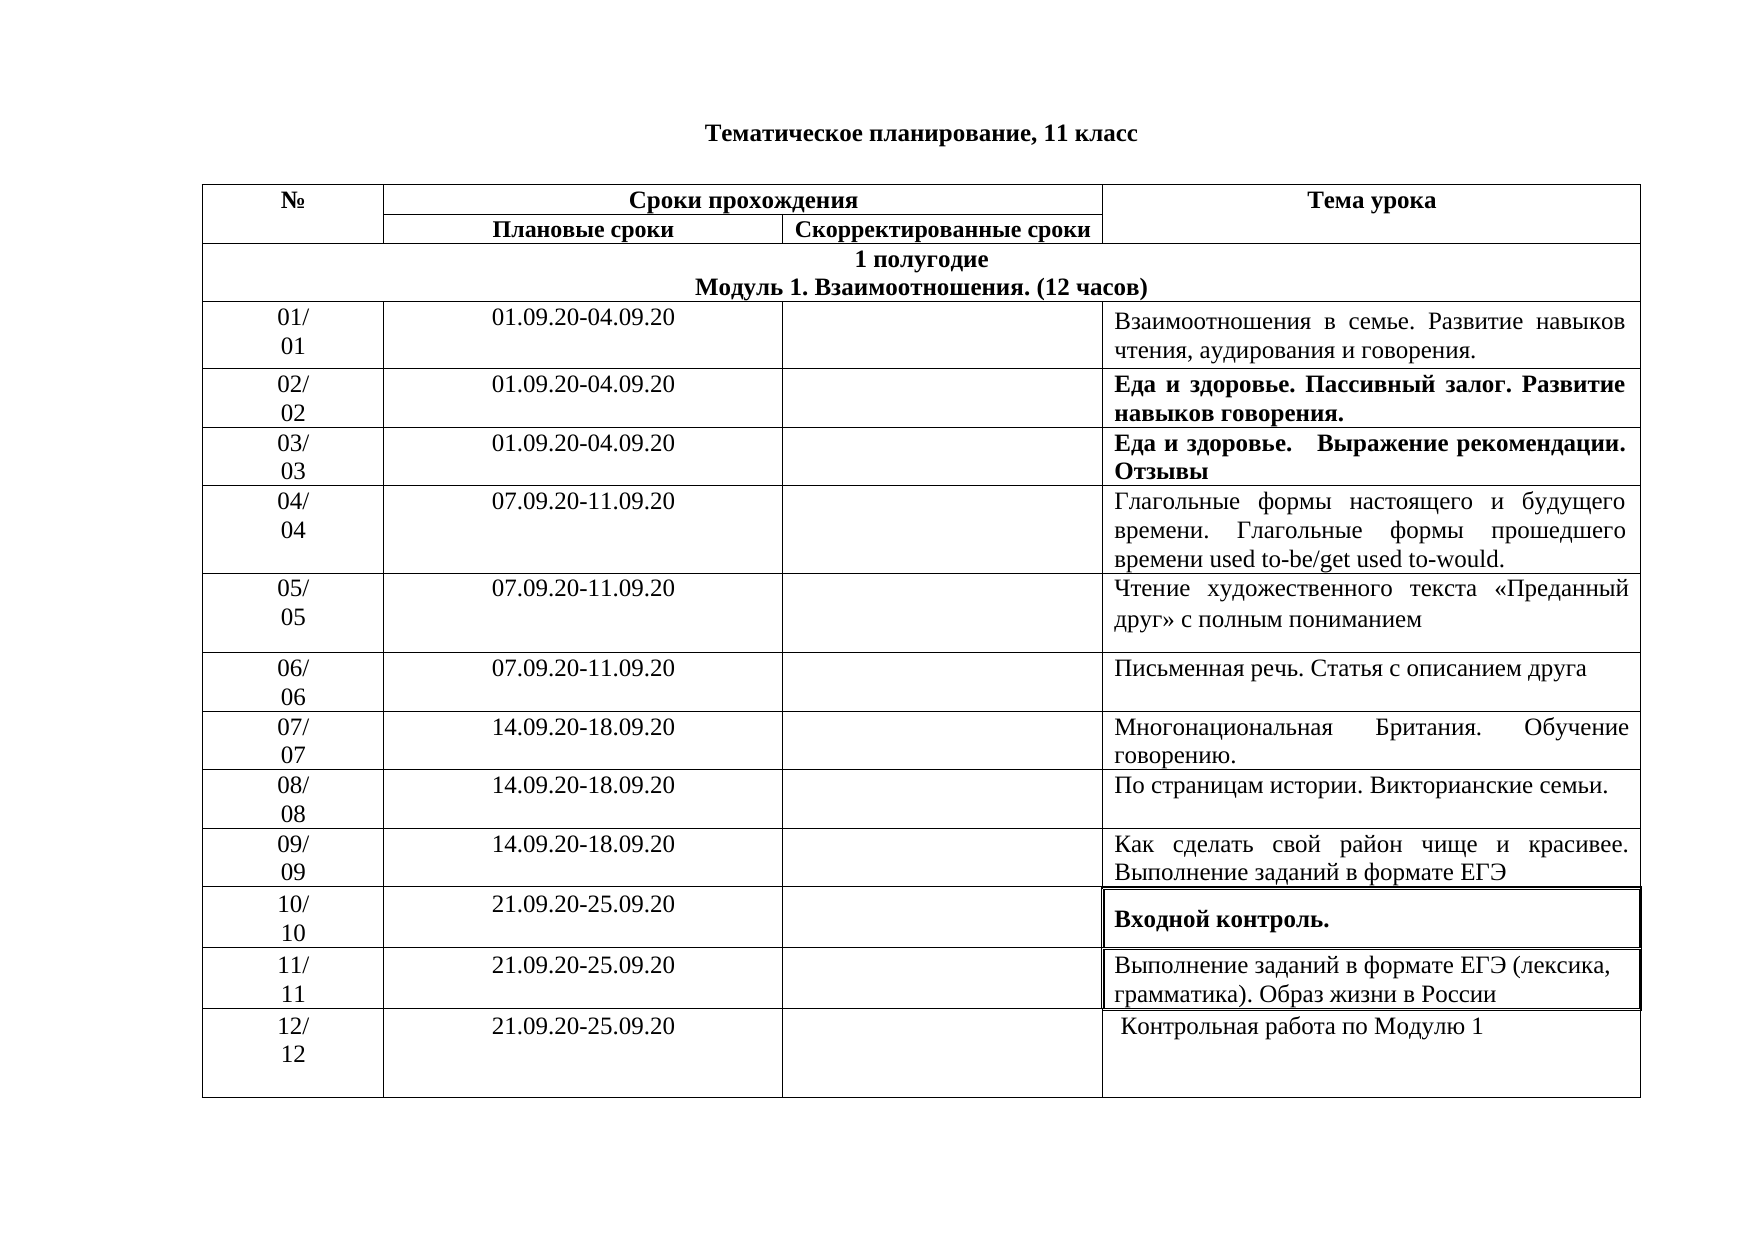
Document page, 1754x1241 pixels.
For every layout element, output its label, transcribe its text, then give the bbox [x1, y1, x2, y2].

table_header № [203, 185, 383, 243]
table_cell 14.09.20-18.09.20 [384, 770, 782, 828]
table_cell Выполнение заданий в формате ЕГЭ (лексика, грамматика). Образ жизни в России [1105, 950, 1639, 1008]
table_cell Глагольные формы настоящего и будущего времени. Глагольные формы прошедшего времени used to-be/get used to-would. [1103, 486, 1640, 572]
table_cell [783, 712, 1102, 769]
table_cell 03/ 03 [203, 428, 383, 485]
table_header Сроки прохождения [384, 185, 1102, 214]
table_cell 04/ 04 [203, 486, 383, 572]
table_cell 14.09.20-18.09.20 [384, 829, 782, 886]
table_cell 01.09.20-04.09.20 [384, 428, 782, 485]
table_cell 01.09.20-04.09.20 [384, 369, 782, 427]
table_cell 02/ 02 [203, 369, 383, 427]
table_cell Еда и здоровье. Пассивный залог. Развитие навыков говорения. [1103, 369, 1640, 427]
table_cell [783, 1009, 1102, 1097]
table_cell 11/ 11 [203, 948, 383, 1008]
table_cell Как сделать свой район чище и красивее. Выполнение заданий в формате ЕГЭ [1103, 829, 1640, 886]
table_header Тема урока [1103, 185, 1640, 243]
table_cell [783, 486, 1102, 572]
table_cell [783, 428, 1102, 485]
table_cell Входной контроль. [1105, 890, 1639, 947]
table_cell Многонациональная Британия. Обучение говорению. [1103, 712, 1640, 769]
table_cell [783, 369, 1102, 427]
table_cell 21.09.20-25.09.20 [384, 1009, 782, 1097]
text Тематическое планирование, 11 класс [177, 118, 1665, 147]
table_cell Контрольная работа по Модулю 1 [1103, 1011, 1640, 1097]
table_cell 07.09.20-11.09.20 [384, 653, 782, 711]
table_cell [783, 574, 1102, 652]
table_cell Взаимоотношения в семье. Развитие навыков чтения, аудирования и говорения. [1103, 302, 1640, 368]
table_cell 14.09.20-18.09.20 [384, 712, 782, 769]
table_cell 07.09.20-11.09.20 [384, 574, 782, 652]
table_cell 21.09.20-25.09.20 [384, 887, 782, 947]
table_cell 21.09.20-25.09.20 [384, 948, 782, 1008]
table_cell 09/ 09 [203, 829, 383, 886]
table_cell 07/ 07 [203, 712, 383, 769]
table_cell Еда и здоровье. Выражение рекомендации. Отзывы [1103, 428, 1640, 485]
table_cell Скорректированные сроки [783, 215, 1102, 243]
table_cell 01/ 01 [203, 302, 383, 368]
table_cell [783, 302, 1102, 368]
table_cell 1 полугодие Модуль 1. Взаимоотношения. (12 часов) [203, 244, 1640, 301]
table_cell 01.09.20-04.09.20 [384, 302, 782, 368]
table_cell 07.09.20-11.09.20 [384, 486, 782, 572]
table_cell [783, 829, 1102, 886]
table_cell 10/ 10 [203, 887, 383, 947]
table_cell [783, 653, 1102, 711]
table_cell Письменная речь. Статья с описанием друга [1103, 653, 1640, 711]
table_cell [783, 887, 1101, 947]
table_cell [783, 948, 1101, 1008]
table_cell 06/ 06 [203, 653, 383, 711]
table_cell 05/ 05 [203, 574, 383, 652]
table_cell [783, 770, 1102, 828]
table_cell 08/ 08 [203, 770, 383, 828]
table_cell По страницам истории. Викторианские семьи. [1103, 770, 1640, 828]
table_cell Плановые сроки [384, 215, 782, 243]
table_cell Чтение художественного текста «Преданный друг» с полным пониманием [1103, 574, 1640, 652]
table_cell 12/ 12 [203, 1009, 383, 1097]
